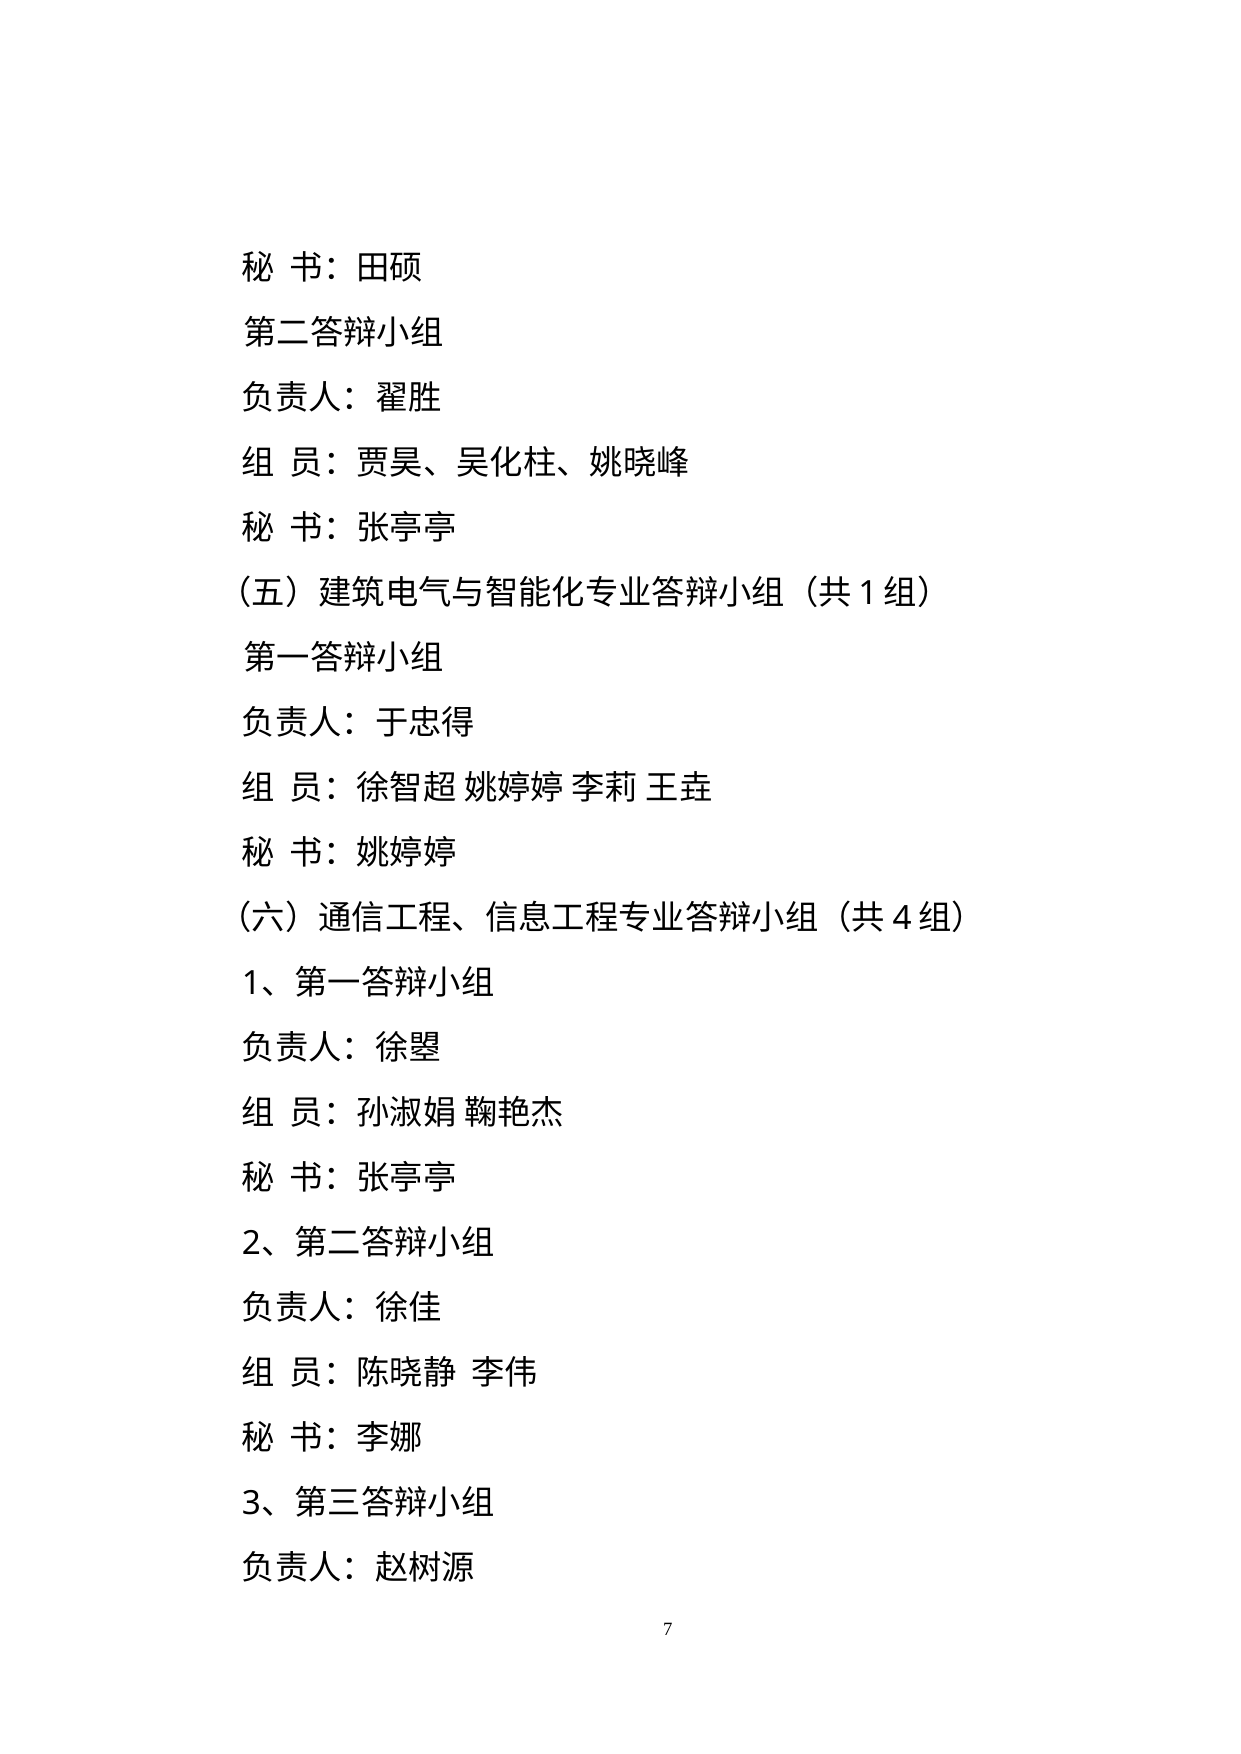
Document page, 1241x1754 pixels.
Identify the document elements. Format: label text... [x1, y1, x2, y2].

list （五）建筑电气与智能化专业答辩小组（共1组） [218, 558, 1087, 623]
text 2、第二答辩小组 [175, 1208, 1087, 1273]
text 组 员：孙淑娟 鞠艳杰 [175, 1078, 1087, 1143]
text 秘 书：张亭亭 [175, 493, 1087, 558]
text 1、第一答辩小组 [175, 948, 1087, 1013]
text 3、第三答辩小组 [175, 1468, 1087, 1533]
text 组 员：贾昊、吴化柱、姚晓峰 [175, 428, 1087, 493]
text 秘 书：姚婷婷 [175, 818, 1087, 883]
text 秘 书：张亭亭 [175, 1143, 1087, 1208]
text 组 员：徐智超 姚婷婷 李莉 王垚 [175, 753, 1087, 818]
text 负责人：徐佳 [175, 1273, 1087, 1338]
text 第一答辩小组 [175, 623, 1087, 688]
text 负责人：于忠得 [175, 688, 1087, 753]
text 负责人：赵树源 [175, 1533, 1087, 1598]
text 负责人：徐曌 [175, 1013, 1087, 1078]
text 秘 书：李娜 [175, 1403, 1087, 1468]
text 秘 书：田硕 [175, 233, 1087, 298]
text 第二答辩小组 [175, 298, 1087, 363]
text 组 员：陈晓静 李伟 [175, 1338, 1087, 1403]
list （六）通信工程、信息工程专业答辩小组（共 4组） [218, 883, 1087, 948]
text 负责人：翟胜 [175, 363, 1087, 428]
